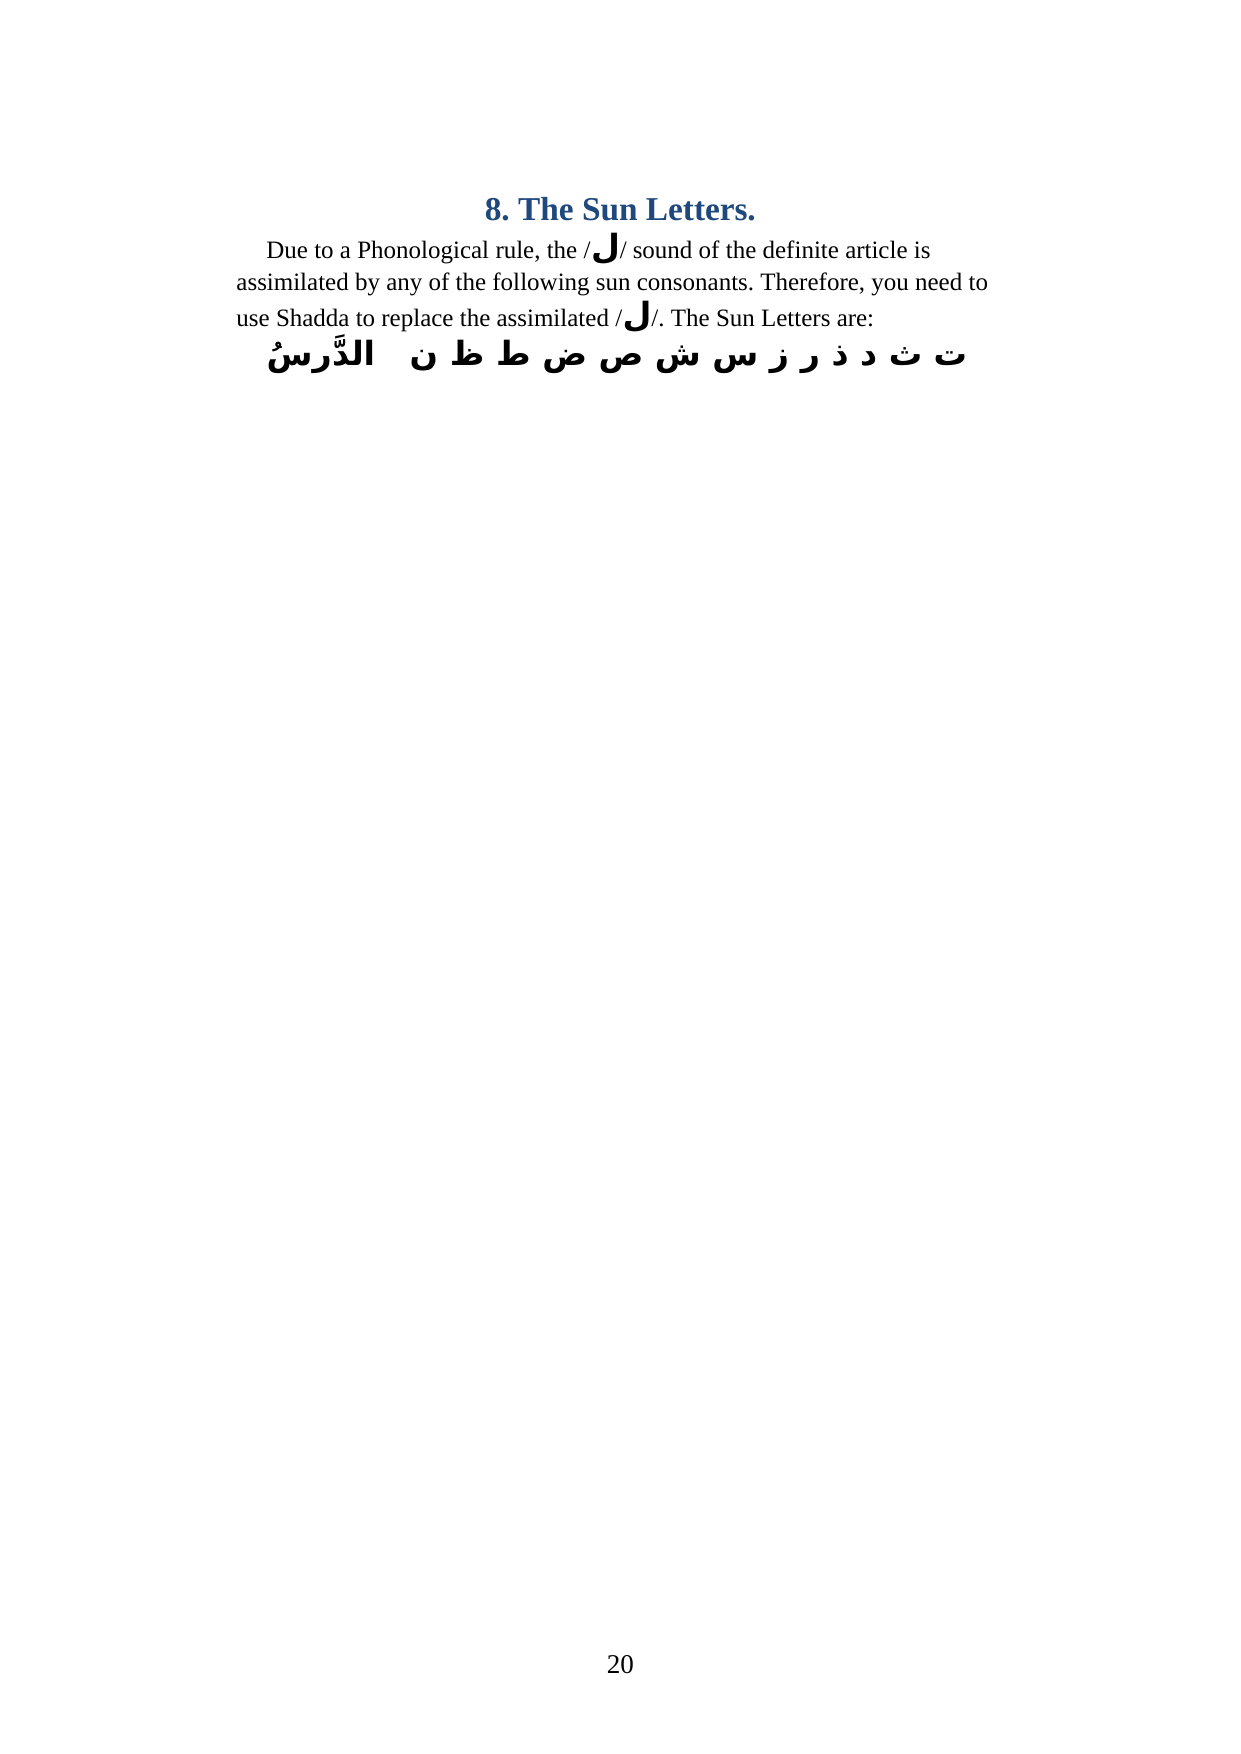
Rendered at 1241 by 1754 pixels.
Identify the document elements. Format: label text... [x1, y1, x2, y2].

subtitle 8. The Sun Letters. [236, 190, 1004, 228]
text ت ث د ذ ر ز س ش ص ض ط ظ ن الدَّرسُ [236, 334, 1004, 373]
text Due to a Phonological rule, the /ل/ sound of the definite article is assimilated by any of the following sun consonants. Therefore, you need to use Shadda to replace the assimilated /ل/. The Sun Letters are: [236, 228, 1004, 334]
